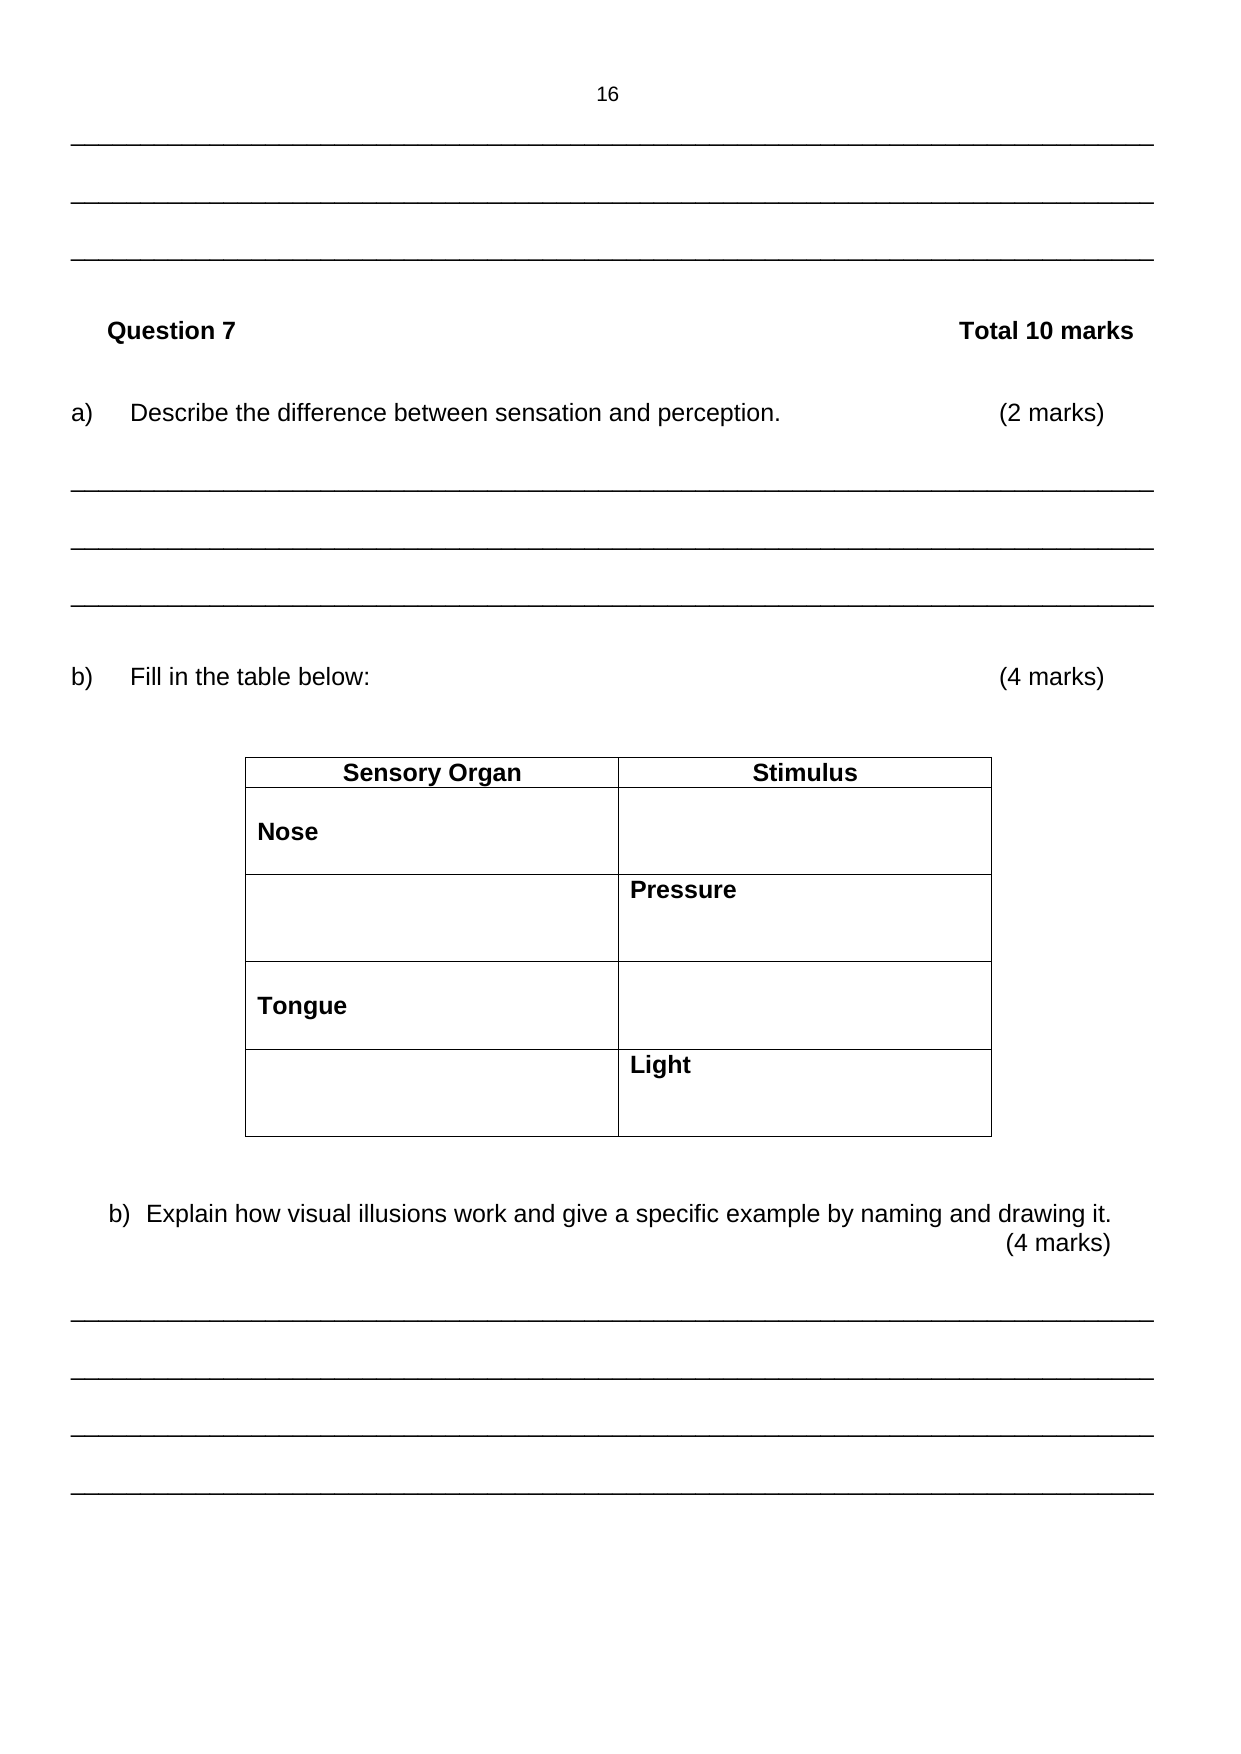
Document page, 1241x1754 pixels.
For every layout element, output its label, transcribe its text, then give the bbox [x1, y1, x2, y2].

text Question 7 Total 10 marks [107, 316, 1166, 344]
text __________________________________________________________________________________________________________________________________________________________________________________________________________________________________________ [71, 118, 1166, 262]
list (4 marks) [146, 1228, 1166, 1257]
table_cell [619, 788, 991, 874]
text __________________________________________________________________________________________________________________________________________________________________________________________________________________________________________ [71, 464, 1166, 608]
text ________________________________________________________________________________________________________________________________________________________________________________________________________________________________________________________________________________________________________________________ [71, 1294, 1166, 1495]
table_cell Light [619, 1050, 991, 1136]
table_cell [246, 1050, 618, 1136]
table_header Stimulus [619, 758, 991, 787]
table_cell Pressure [619, 875, 991, 961]
table_cell Nose [246, 788, 618, 874]
table_header Sensory Organ [246, 758, 618, 787]
text b) Fill in the table below: (4 marks) [71, 662, 1166, 691]
table_cell [246, 875, 618, 961]
table_cell [619, 962, 991, 1048]
list Explain how visual illusions work and give a specific example by naming and drawing it. [108, 1199, 1166, 1228]
text a) Describe the difference between sensation and perception. (2 marks) [71, 398, 1166, 427]
table_cell Tongue [246, 962, 618, 1048]
